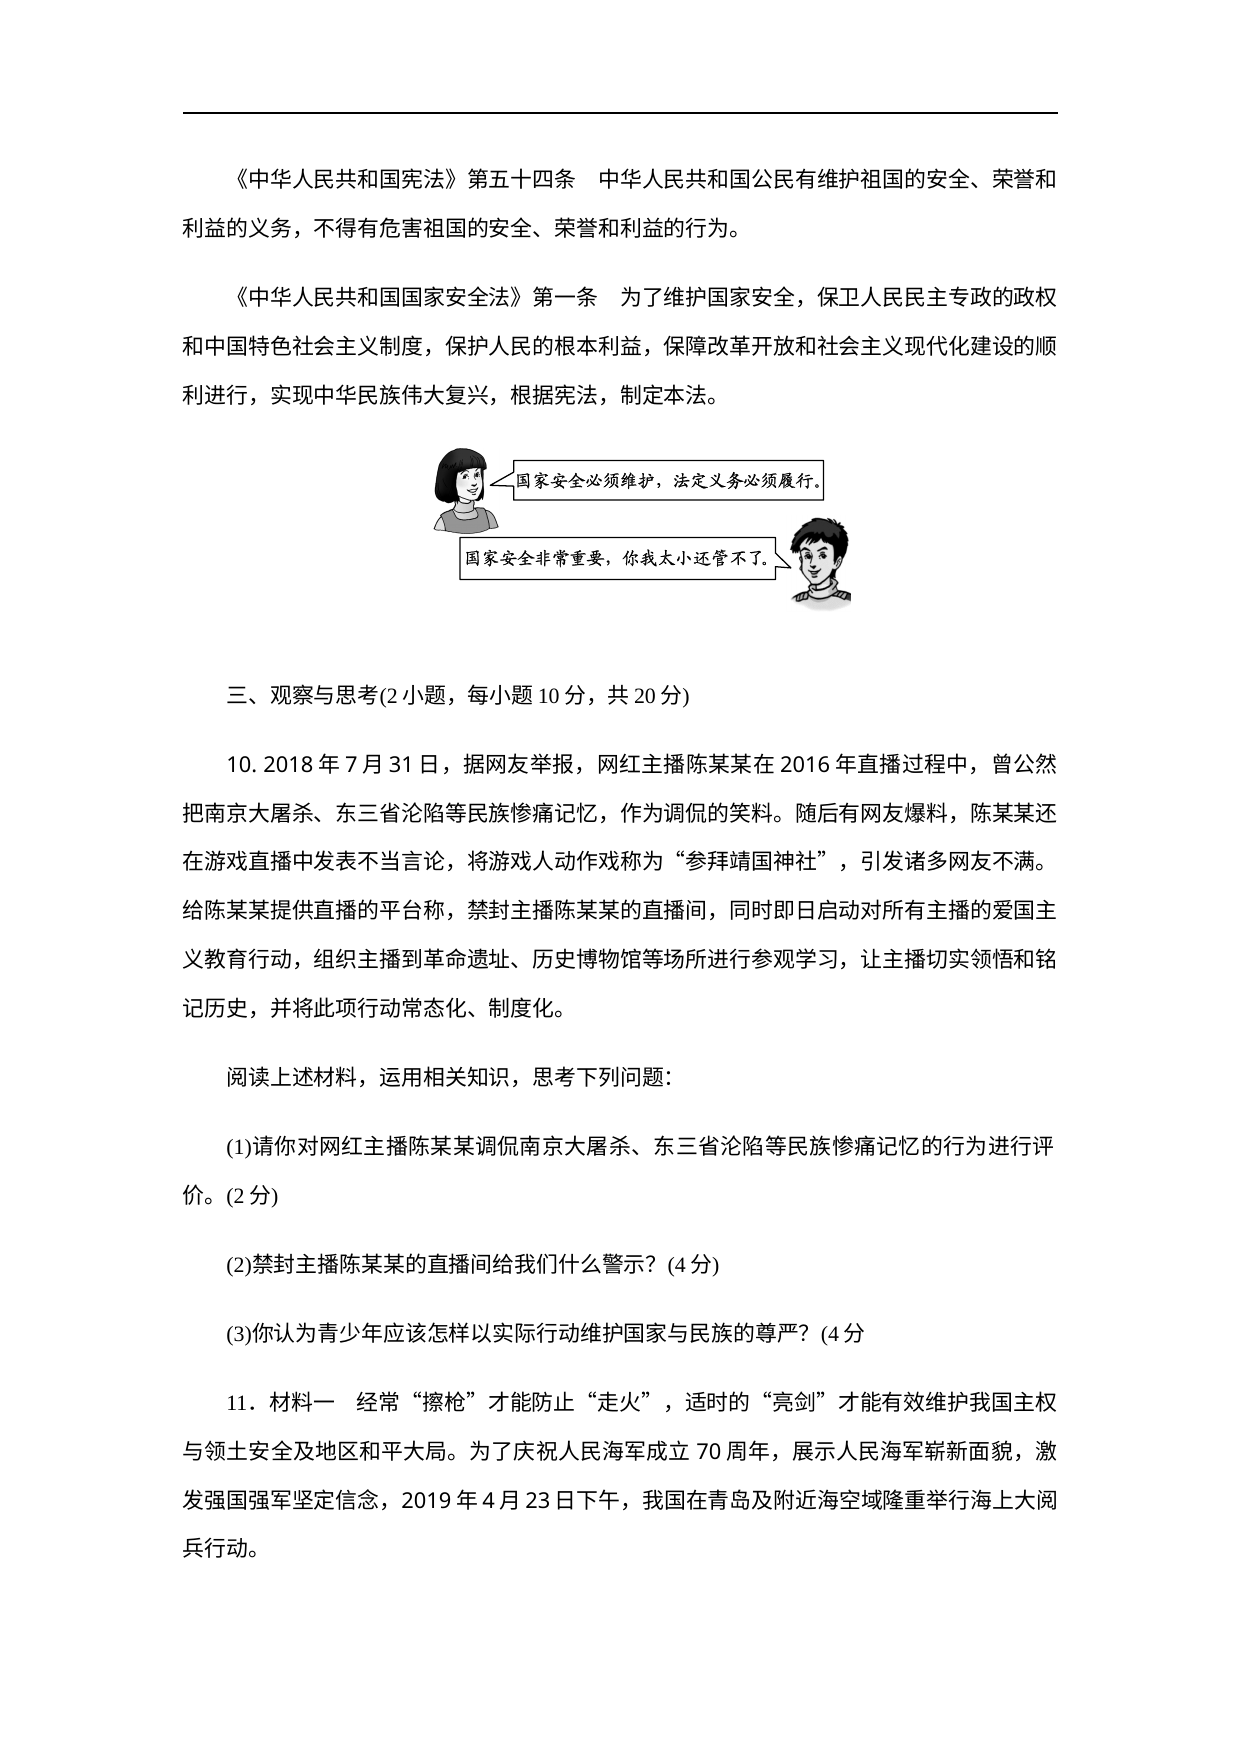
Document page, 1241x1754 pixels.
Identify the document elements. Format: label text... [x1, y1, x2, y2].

text 10. 2018年7月31日，据网友举报，网红主播陈某某在2016年直播过程中，曾公然把南京大屠杀、东三省沦陷等民族惨痛记忆，作为调侃的笑料。随后有网友爆料，陈某某还在游戏直播中发表不当言论，将游戏人动作戏称为“参拜靖国神社”，引发诸多网友不满。给陈某某提供直播的平台称，禁封主播陈某某的直播间，同时即日启动对所有主播的爱国主义教育行动，组织主播到革命遗址、历史博物馆等场所进行参观学习，让主播切实领悟和铭记历史，并将此项行动常态化、制度化。 [182, 746, 1058, 1023]
text 《中华人民共和国宪法》第五十四条 中华人民共和国公民有维护祖国的安全、荣誉和利益的义务，不得有危害祖国的安全、荣誉和利益的行为。 [182, 162, 1058, 243]
text (2)禁封主播陈某某的直播间给我们什么警示？(4分) [182, 1246, 1058, 1279]
text 《中华人民共和国国家安全法》第一条 为了维护国家安全，保卫人民民主专政的政权和中国特色社会主义制度，保护人民的根本利益，保障改革开放和社会主义现代化建设的顺利进行，实现中华民族伟大复兴，根据宪法，制定本法。 [182, 280, 1058, 410]
text 阅读上述材料，运用相关知识，思考下列问题： [182, 1059, 1058, 1092]
text (1)请你对网红主播陈某某调侃南京大屠杀、东三省沦陷等民族惨痛记忆的行为进行评价。(2分) [182, 1128, 1058, 1210]
text 三、观察与思考(2小题，每小题10分，共20分) [182, 677, 1058, 710]
text (3)你认为青少年应该怎样以实际行动维护国家与民族的尊严？(4分 [182, 1316, 1058, 1348]
text 11．材料一 经常“擦枪”才能防止“走火”，适时的“亮剑”才能有效维护我国主权与领土安全及地区和平大局。为了庆祝人民海军成立70周年，展示人民海军崭新面貌，激发强国强军坚定信念，2019年4月23日下午，我国在青岛及附近海空域隆重举行海上大阅兵行动。 [182, 1385, 1058, 1563]
